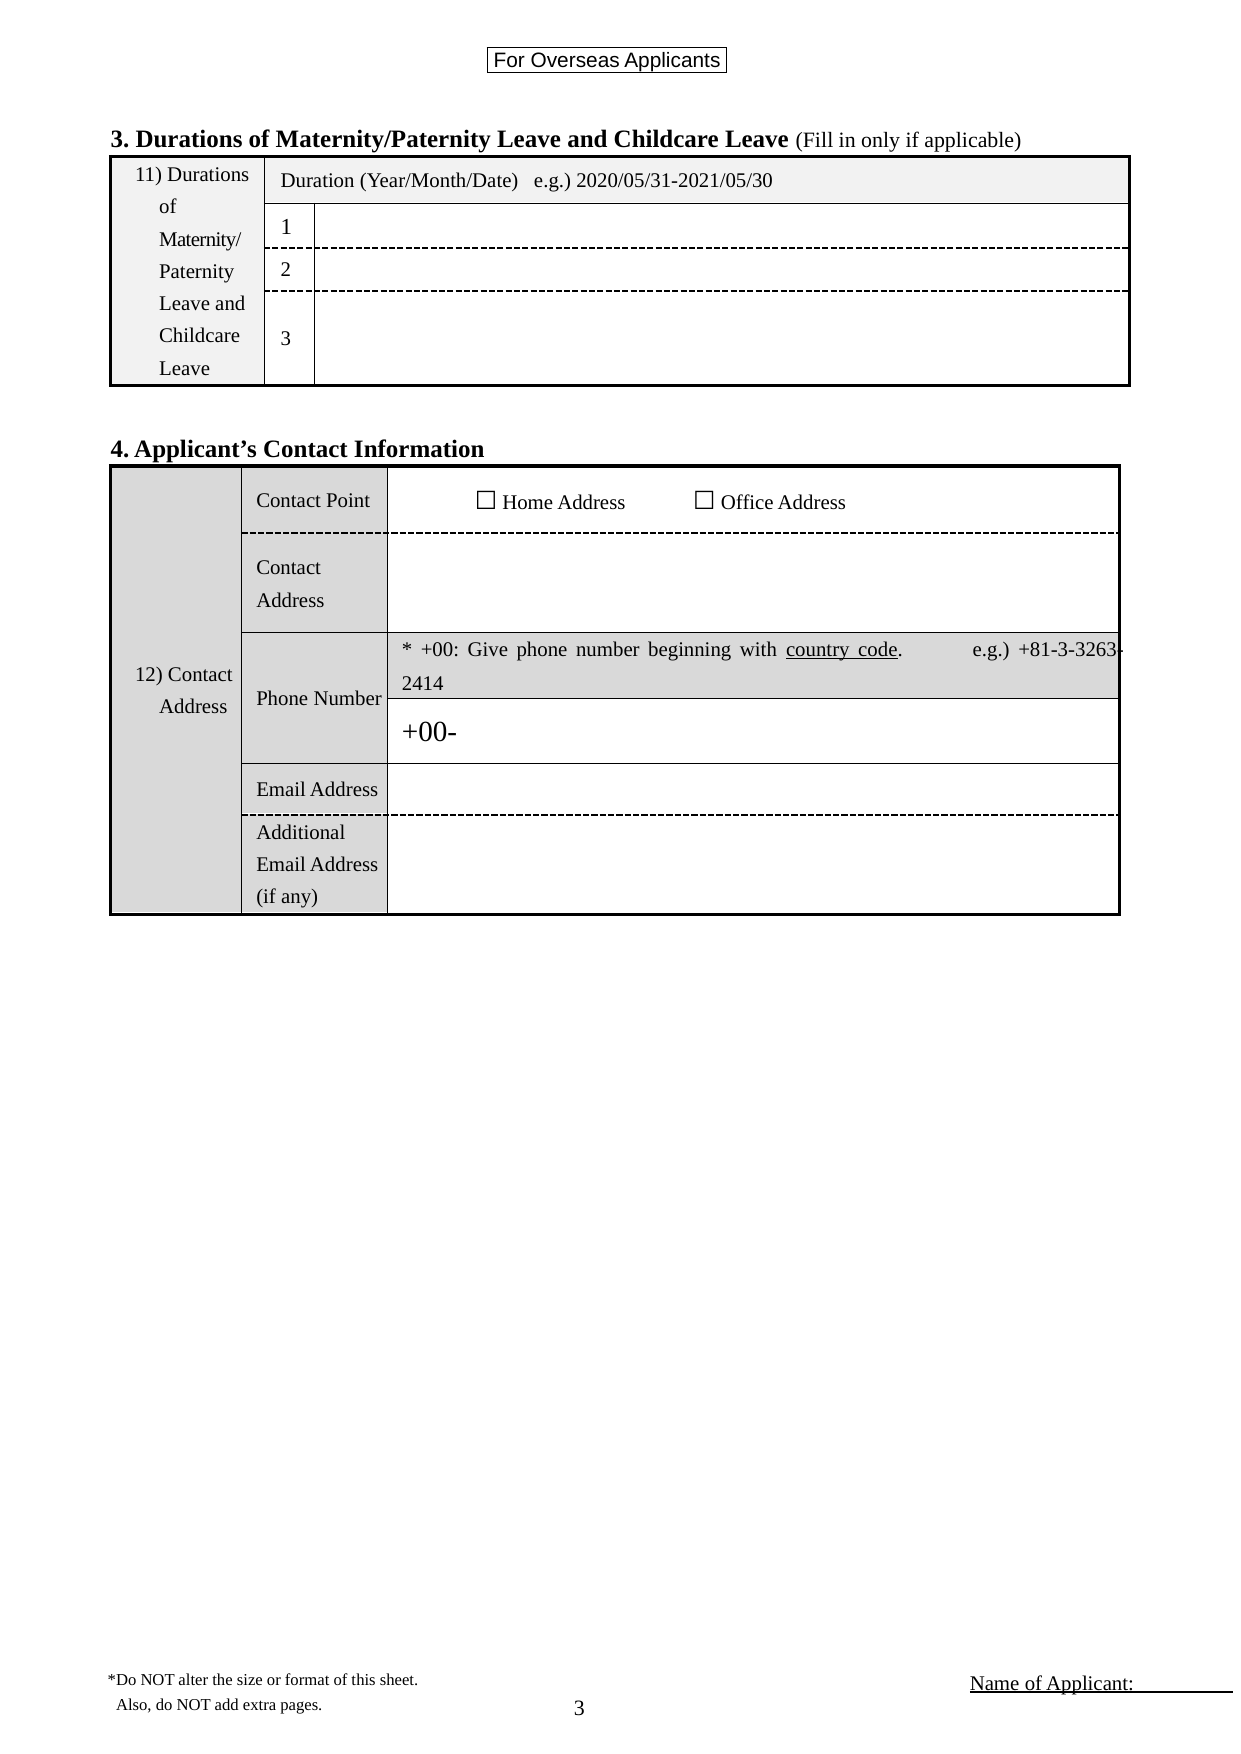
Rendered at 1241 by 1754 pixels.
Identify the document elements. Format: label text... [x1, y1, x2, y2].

table_cell 3 [265, 290, 314, 384]
table_cell 1 [265, 204, 314, 247]
table_header 12) Contact Address [112, 468, 241, 912]
table_cell +00- [388, 699, 1118, 763]
table_cell Contact Address [242, 532, 387, 632]
table_header 11) Durations of Maternity/ Paternity Leave and Childcare Leave [112, 158, 264, 384]
text 4. Applicant’s Contact Information [110, 432, 1130, 464]
table_cell [315, 247, 1128, 290]
table_cell [388, 764, 1118, 813]
text 3. Durations of Maternity/Paternity Leave and Childcare Leave (Fill in only if applicable) [110, 122, 1130, 155]
table_cell [388, 532, 1118, 632]
table_cell 2 [265, 247, 314, 290]
table_header Contact Point [242, 468, 387, 532]
table_cell Additional Email Address (if any) [242, 814, 387, 912]
table_cell Email Address [242, 764, 387, 813]
table_cell [388, 814, 1118, 912]
table_cell [315, 290, 1128, 384]
table_cell [315, 204, 1128, 247]
table_header Duration (Year/Month/Date) e.g.) 2020/05/31-2021/05/30 [265, 158, 1128, 202]
table_cell * +00: Give phone number beginning with country code. e.g.) +81-3-3263-2414 [388, 633, 1118, 698]
table_cell Phone Number [242, 633, 387, 763]
table_header Home Address Office Address [388, 468, 1118, 532]
